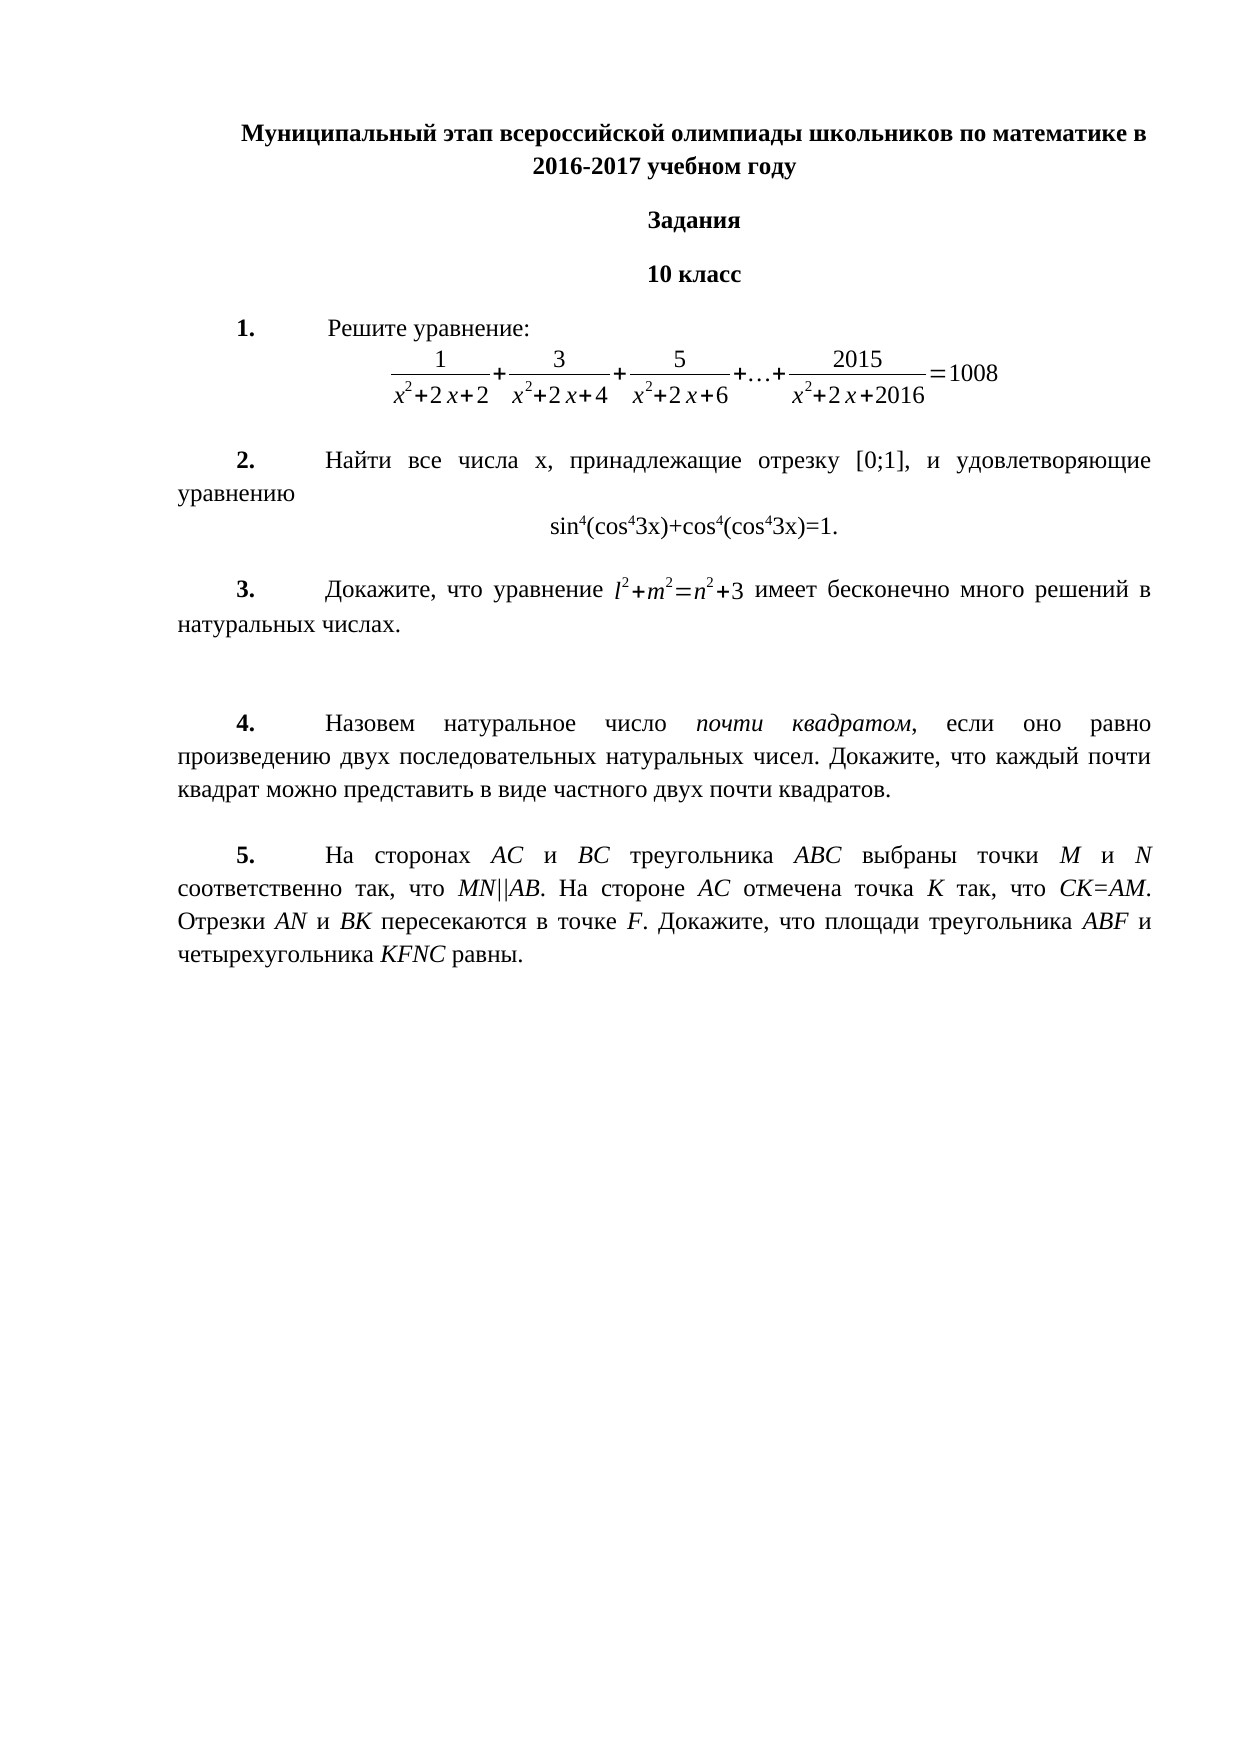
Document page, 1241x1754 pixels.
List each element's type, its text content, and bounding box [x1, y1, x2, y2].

text 4. Назовем натуральное число почти квадратом, если оно равно произведению двух последовательных натуральных чисел. Докажите, что каждый почти квадрат можно представить в виде частного двух почти квадратов. [177, 708, 1152, 802]
text 2. Найти все числа x, принадлежащие отрезку [0;1], и удовлетворяющие уравнению [177, 445, 1152, 507]
text 3. Докажите, что уравнение имеет бесконечно много решений в натуральных числах. [177, 573, 1152, 637]
list Решите уравнение: [177, 313, 1152, 341]
text Муниципальный этап всероссийской олимпиады школьников по математике в 2016-2017 учебном году [177, 118, 1152, 180]
text 10 класс [177, 259, 1152, 288]
text 5. На сторонах АС и ВС треугольника АВС выбраны точки M и N соответственно так, что MN||AB. На стороне АС отмечена точка К так, что СК=АМ. Отрезки AN и BK пересекаются в точке F. Докажите, что площади треугольника ABF и четырехугольника KFNC равны. [177, 840, 1152, 968]
text Задания [177, 205, 1152, 234]
text sin4(cos43x)+cos4(cos43x)=1. [177, 511, 1152, 540]
